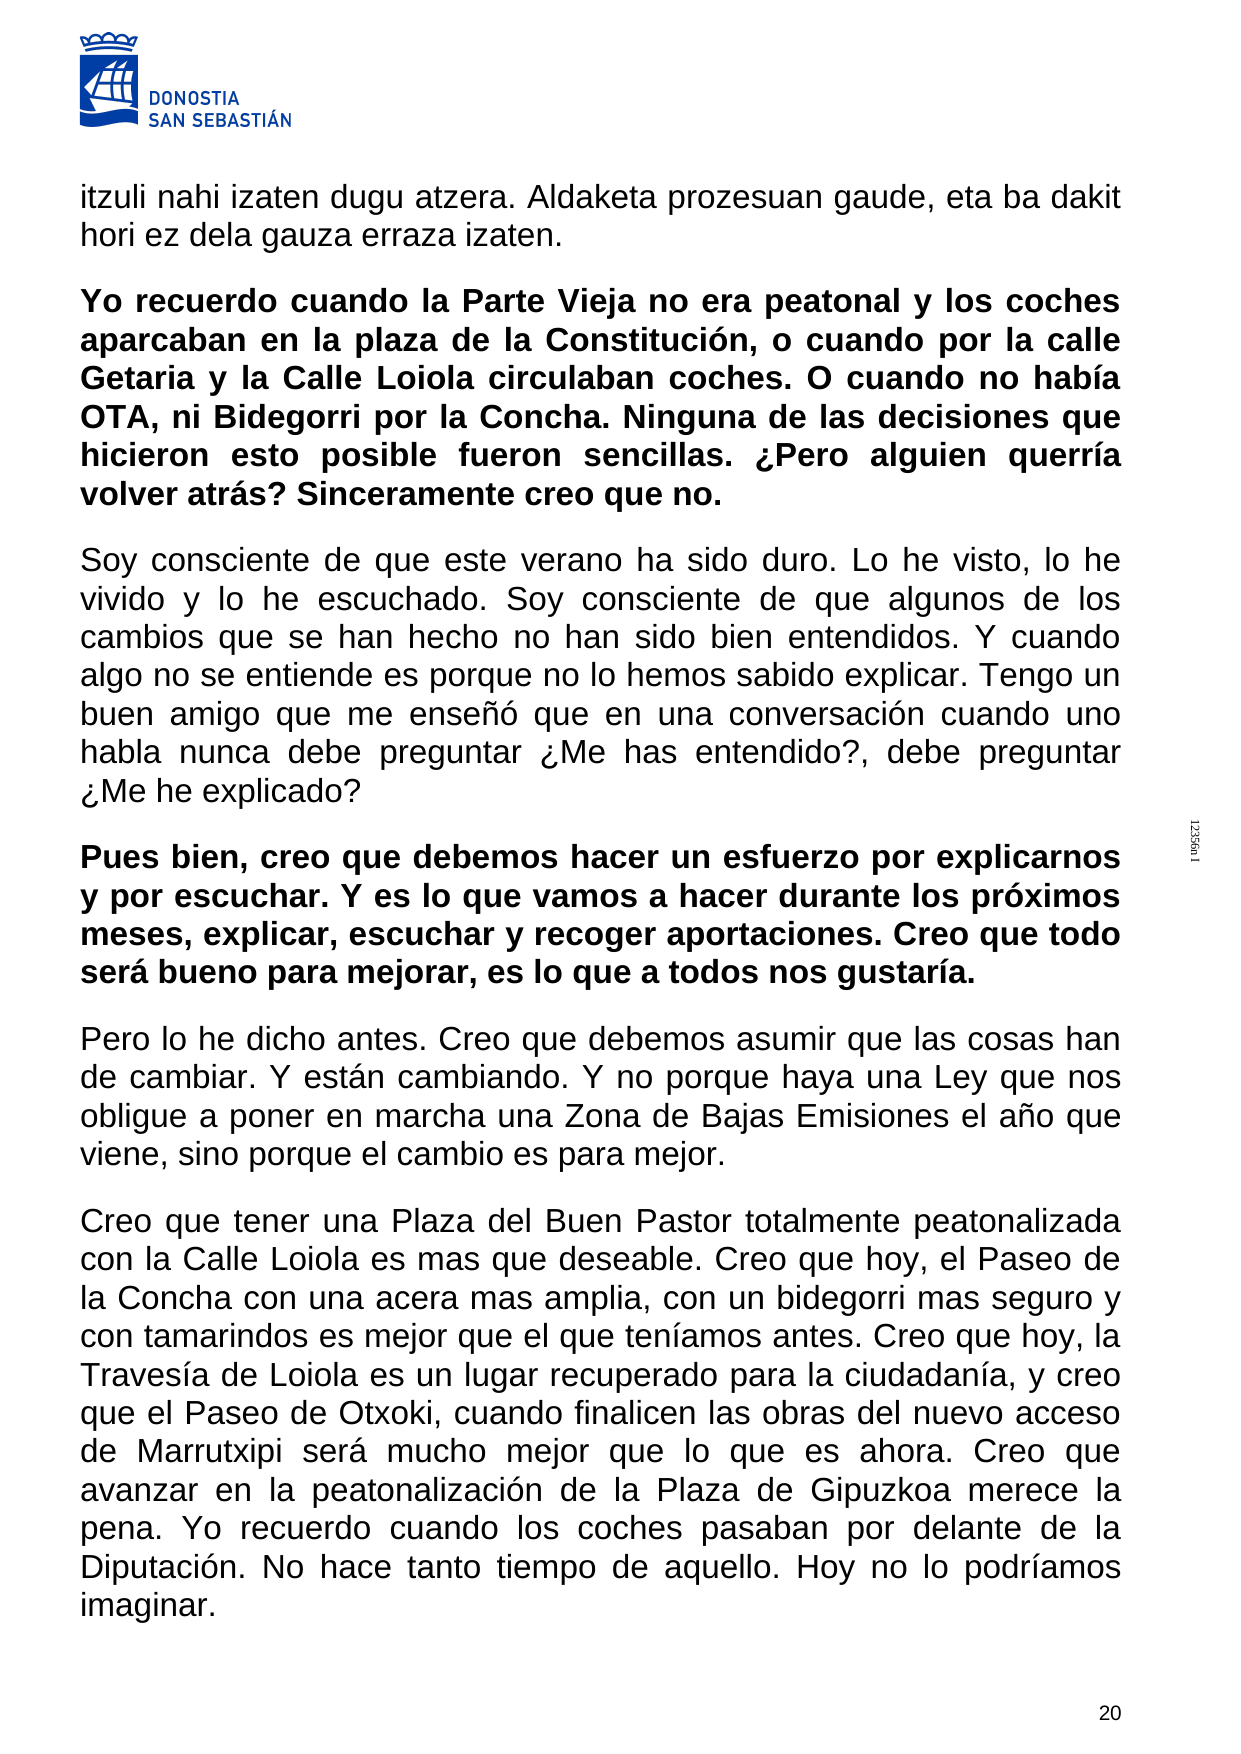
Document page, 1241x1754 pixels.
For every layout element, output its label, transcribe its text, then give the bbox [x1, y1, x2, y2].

picture [79, 32, 291, 127]
text Creo que tener una Plaza del Buen Pastor totalmente peatonalizada con la Calle Loiola es mas que deseable. Creo que hoy, el Paseo de la Concha con una acera mas amplia, con un bidegorri mas seguro y con tamarindos es mejor que el que teníamos antes. Creo que hoy, la Travesía de Loiola es un lugar recuperado para la ciudadanía, y creo que el Paseo de Otxoki, cuando finalicen las obras del nuevo acceso de Marrutxipi será mucho mejor que lo que es ahora. Creo que avanzar en la peatonalización de la Plaza de Gipuzkoa merece la pena. Yo recuerdo cuando los coches pasaban por delante de la Diputación. No hace tanto tiempo de aquello. Hoy no lo podríamos imaginar. [80, 1201, 1122, 1624]
text Pues bien, creo que debemos hacer un esfuerzo por explicarnos y por escuchar. Y es lo que vamos a hacer durante los próximos meses, explicar, escuchar y recoger aportaciones. Creo que todo será bueno para mejorar, es lo que a todos nos gustaría. [80, 837, 1122, 991]
text Soy consciente de que este verano ha sido duro. Lo he visto, lo he vivido y lo he escuchado. Soy consciente de que algunos de los cambios que se han hecho no han sido bien entendidos. Y cuando algo no se entiende es porque no lo hemos sabido explicar. Tengo un buen amigo que me enseñó que en una conversación cuando uno habla nunca debe preguntar ¿Me has entendido?, debe preguntar ¿Me he explicado? [80, 540, 1122, 809]
text Pero lo he dicho antes. Creo que debemos asumir que las cosas han de cambiar. Y están cambiando. Y no porque haya una Ley que nos obligue a poner en marcha una Zona de Bajas Emisiones el año que viene, sino porque el cambio es para mejor. [80, 1019, 1122, 1173]
text Yo recuerdo cuando la Parte Vieja no era peatonal y los coches aparcaban en la plaza de la Constitución, o cuando por la calle Getaria y la Calle Loiola circulaban coches. O cuando no había OTA, ni Bidegorri por la Concha. Ninguna de las decisiones que hicieron esto posible fueron sencillas. ¿Pero alguien querría volver atrás? Sinceramente creo que no. [80, 282, 1122, 512]
